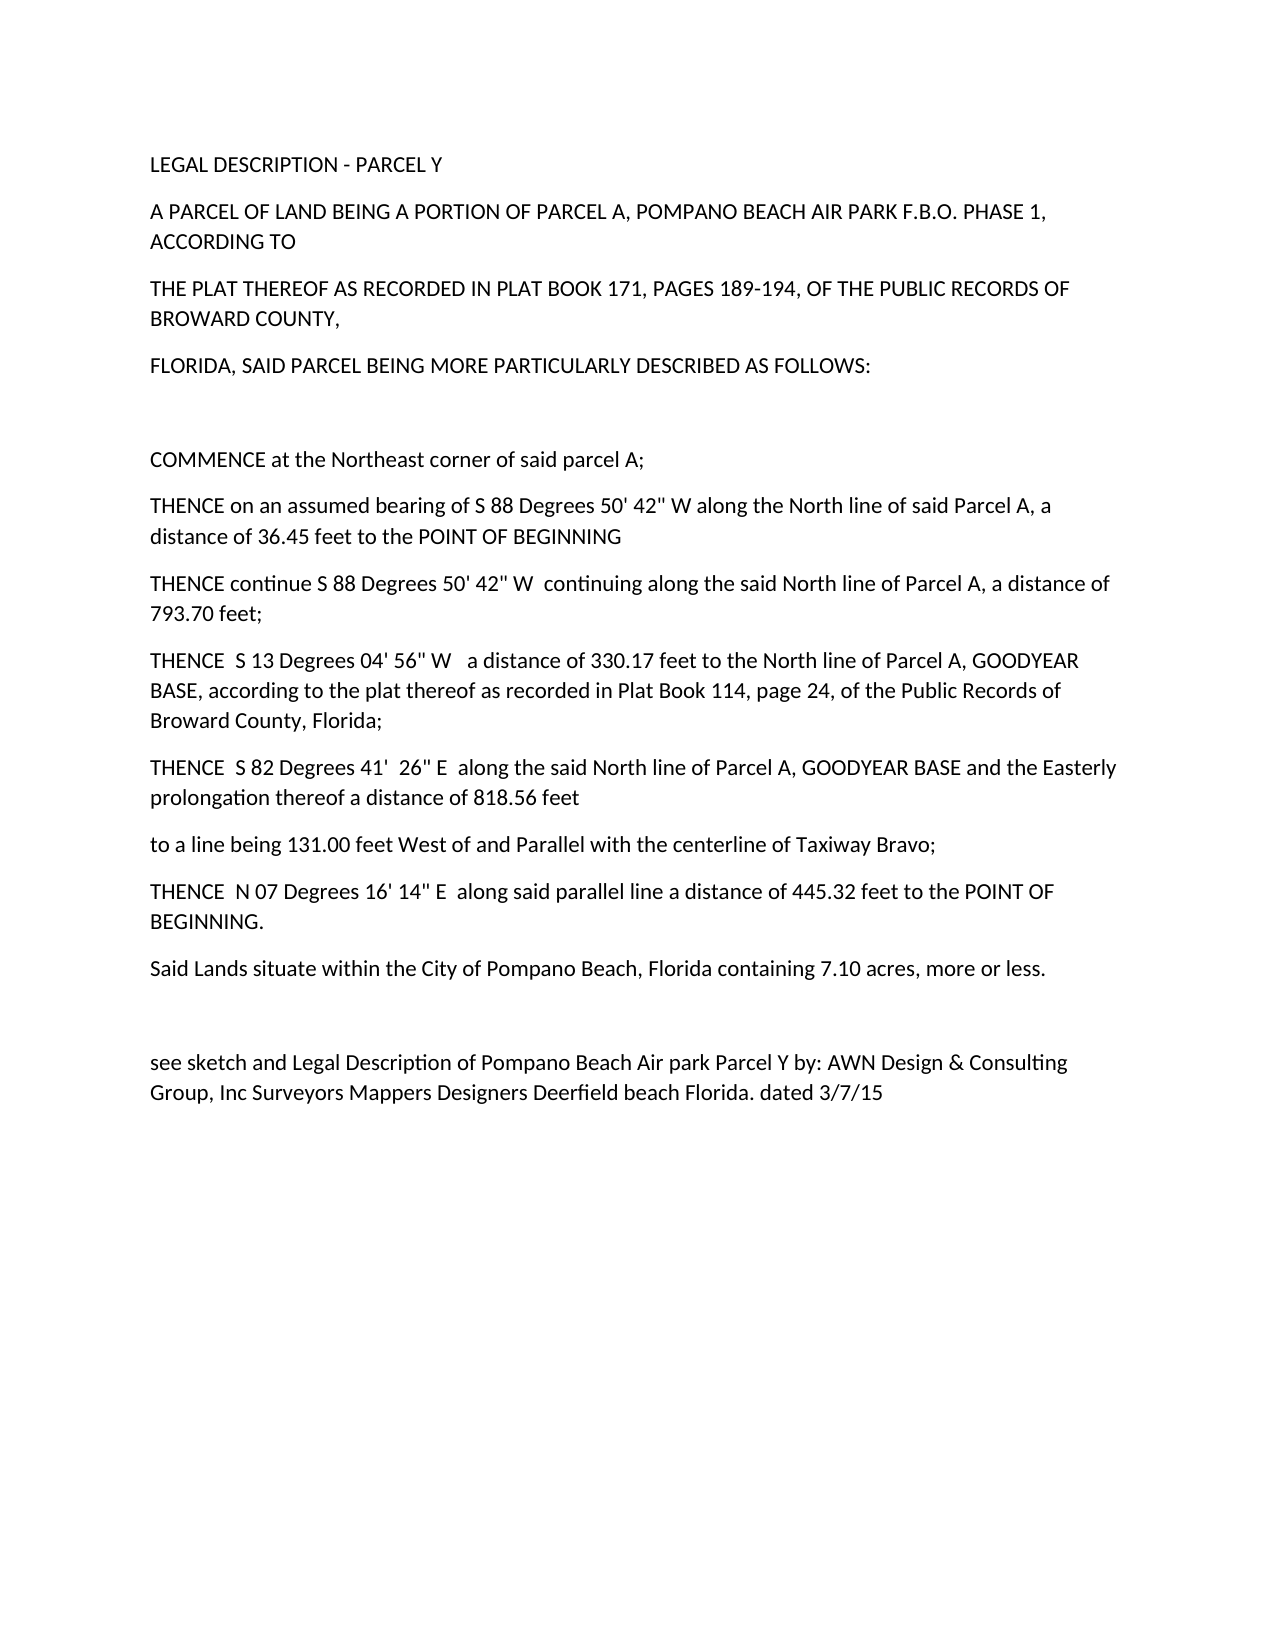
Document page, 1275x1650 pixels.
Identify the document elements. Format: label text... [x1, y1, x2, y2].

text to a line being 131.00 feet West of and Parallel with the centerline of Taxiway Bravo; [150, 830, 1125, 858]
text THENCE continue S 88 Degrees 50' 42" W continuing along the said North line of Parcel A, a distance of 793.70 feet; [150, 569, 1125, 627]
text THENCE N 07 Degrees 16' 14" E along said parallel line a distance of 445.32 feet to the POINT OF BEGINNING. [150, 877, 1125, 935]
text LEGAL DESCRIPTION - PARCEL Y [150, 150, 1125, 178]
text THE PLAT THEREOF AS RECORDED IN PLAT BOOK 171, PAGES 189-194, OF THE PUBLIC RECORDS OF BROWARD COUNTY, [150, 274, 1125, 332]
text THENCE on an assumed bearing of S 88 Degrees 50' 42" W along the North line of said Parcel A, a distance of 36.45 feet to the POINT OF BEGINNING [150, 492, 1125, 550]
text Said Lands situate within the City of Pompano Beach, Florida containing 7.10 acres, more or less. [150, 954, 1125, 982]
text FLORIDA, SAID PARCEL BEING MORE PARTICULARLY DESCRIBED AS FOLLOWS: [150, 351, 1125, 379]
text THENCE S 82 Degrees 41' 26" E along the said North line of Parcel A, GOODYEAR BASE and the Easterly prolongation thereof a distance of 818.56 feet [150, 753, 1125, 811]
text see sketch and Legal Description of Pompano Beach Air park Parcel Y by: AWN Design & Consulting Group, Inc Surveyors Mappers Designers Deerfield beach Florida. dated 3/7/15 [150, 1048, 1125, 1106]
text COMMENCE at the Northeast corner of said parcel A; [150, 445, 1125, 473]
text A PARCEL OF LAND BEING A PORTION OF PARCEL A, POMPANO BEACH AIR PARK F.B.O. PHASE 1, ACCORDING TO [150, 197, 1125, 255]
text THENCE S 13 Degrees 04' 56" W a distance of 330.17 feet to the North line of Parcel A, GOODYEAR BASE, according to the plat thereof as recorded in Plat Book 114, page 24, of the Public Records of Broward County, Florida; [150, 646, 1125, 734]
